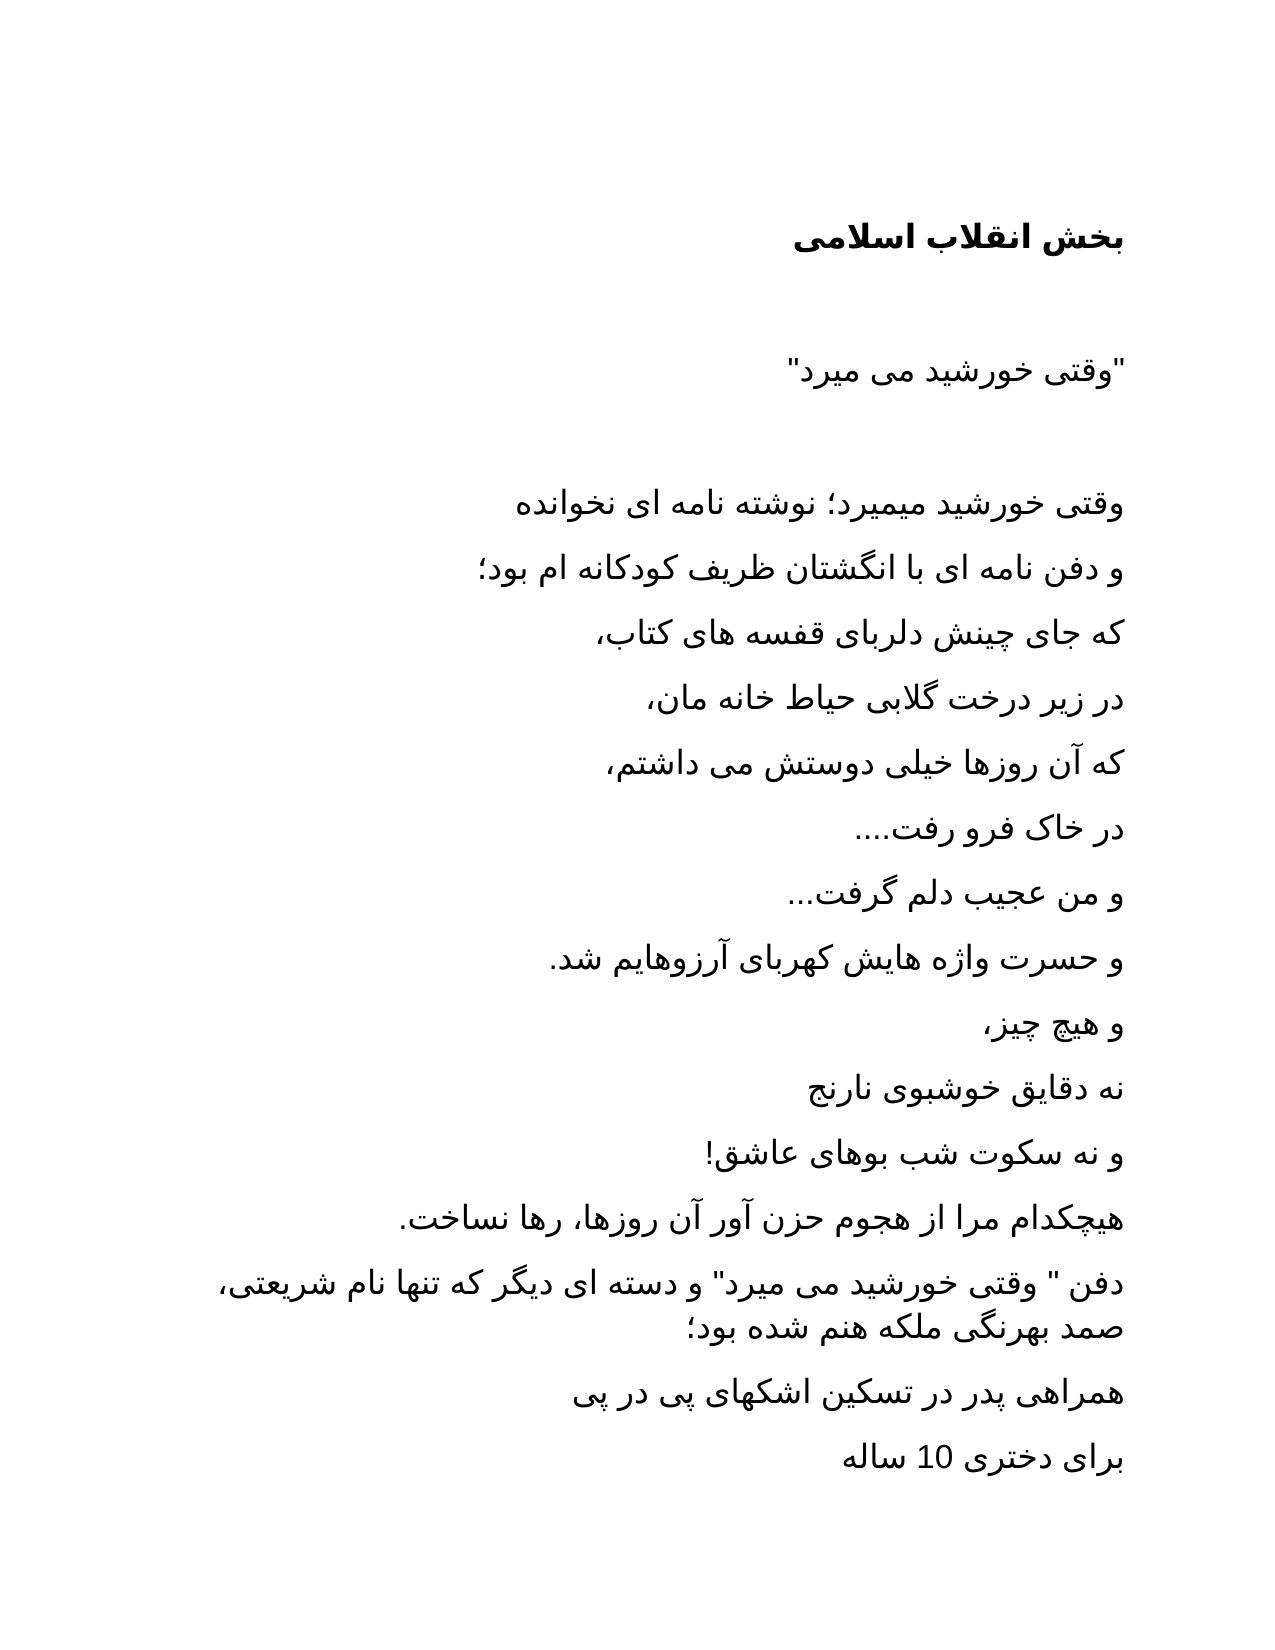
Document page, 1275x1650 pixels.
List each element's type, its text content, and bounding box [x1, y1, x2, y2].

text همراهی پدر در تسکین اشکهای پی در پی [150, 1372, 1125, 1410]
text و حسرت واژه هایش کهربای آرزوهایم شد. [150, 938, 1125, 976]
text که آن روزها خیلی دوستش می داشتم، [150, 743, 1125, 781]
text "وقتی خورشید می میرد" [150, 350, 1125, 389]
text که جای چینش دلربای قفسه های کتاب، [150, 613, 1125, 651]
text برای دختری 10 ساله [150, 1437, 1125, 1475]
text در خاک فرو رفت.... [150, 808, 1125, 846]
text وقتی خورشید میمیرد؛ نوشته نامه ای نخوانده [150, 483, 1125, 521]
text و دفن نامه ای با انگشتان ظریف کودکانه ام بود؛ [150, 548, 1125, 586]
text دفن " وقتی خورشید می میرد" و دسته ای دیگر که تنها نام شریعتی، صمد بهرنگی ملکه هنم شده بود؛ [150, 1263, 1125, 1345]
text و هیچ چیز، [150, 1003, 1125, 1041]
text بخش انقلاب اسلامی [150, 218, 1125, 256]
text و من عجیب دلم گرفت... [150, 873, 1125, 911]
text نه دقایق خوشبوی نارنج [150, 1068, 1125, 1106]
text هیچکدام مرا از هجوم حزن آور آن روزها، رها نساخت. [150, 1198, 1125, 1236]
text و نه سکوت شب بوهای عاشق! [150, 1133, 1125, 1171]
text در زیر درخت گلابی حیاط خانه مان، [150, 678, 1125, 716]
